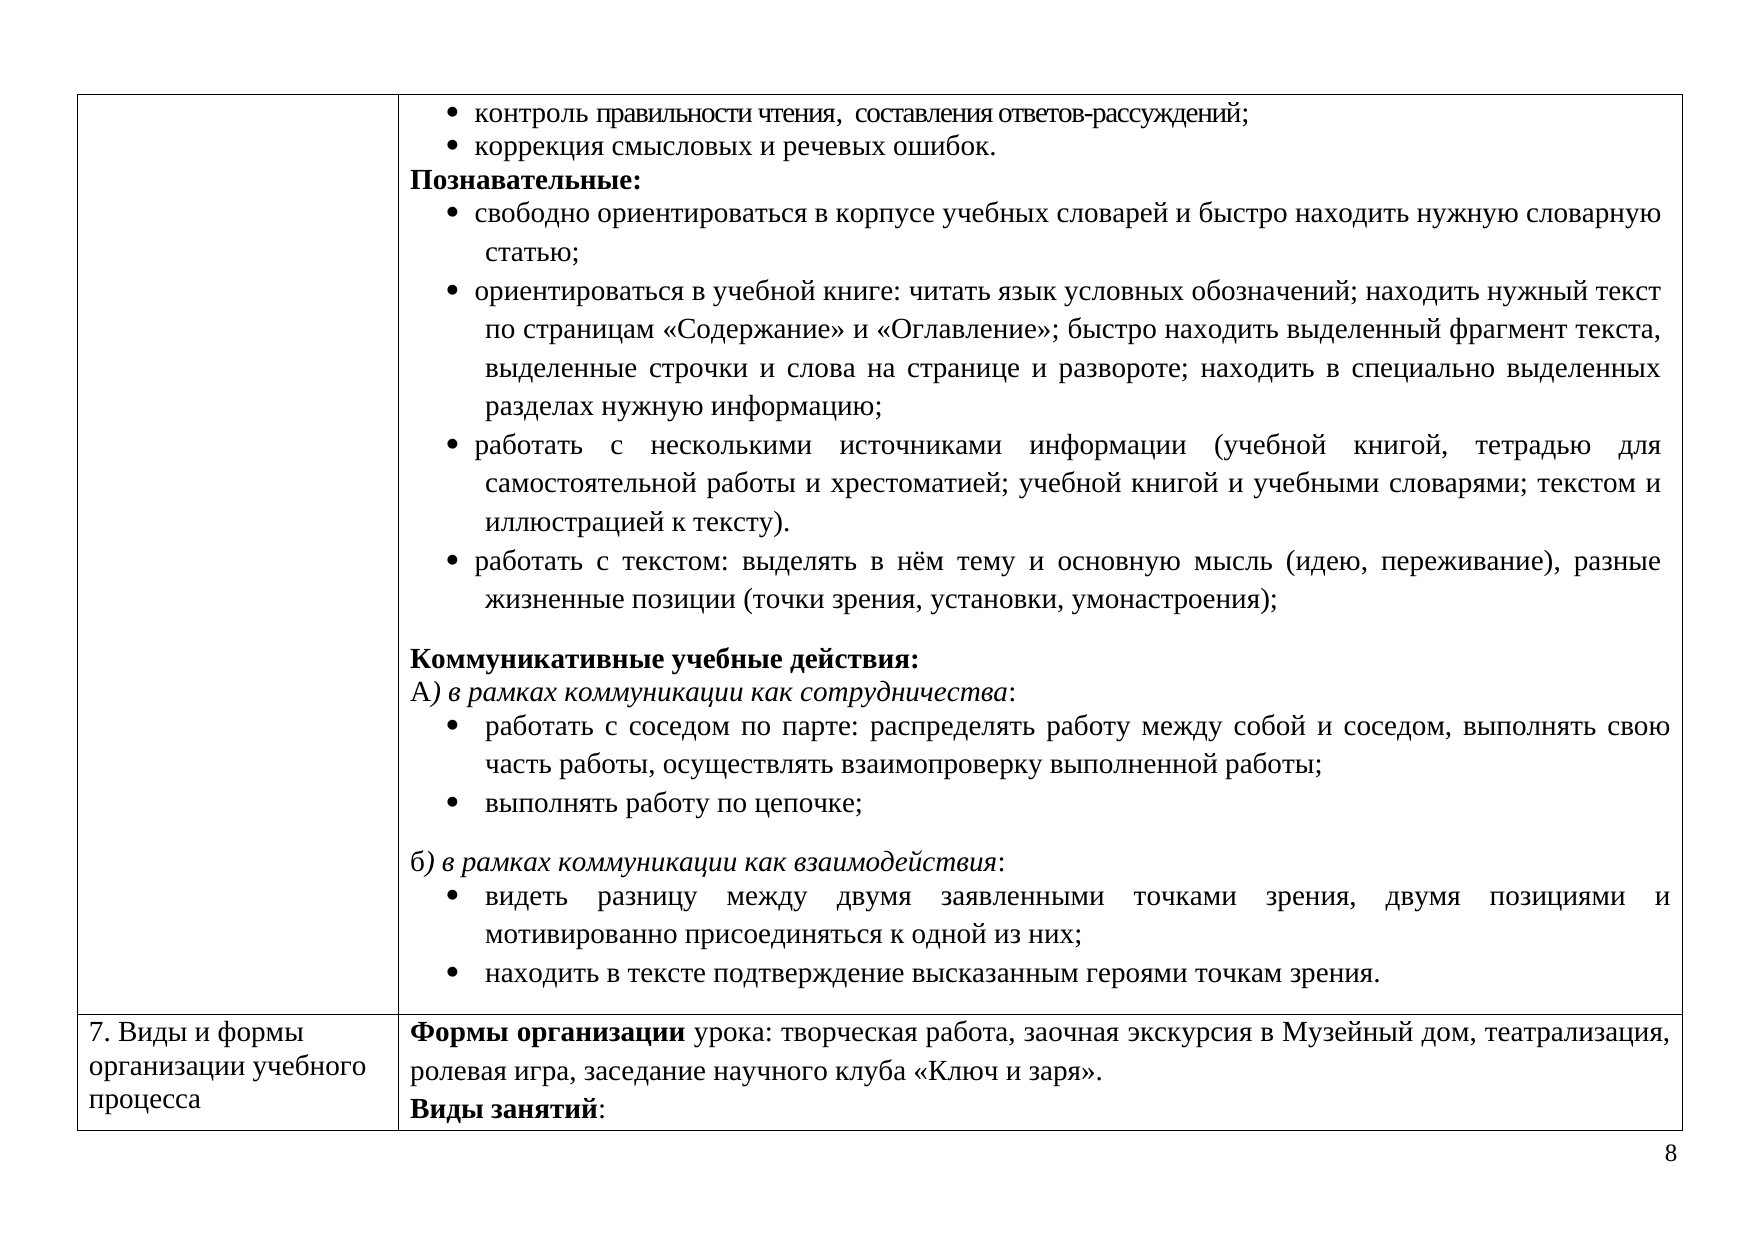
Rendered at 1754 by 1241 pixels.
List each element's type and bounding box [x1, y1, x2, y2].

table_cell [78, 95, 398, 1013]
table_cell [399, 95, 1682, 1013]
table_cell [399, 1015, 1682, 1129]
table_cell [78, 1015, 398, 1129]
